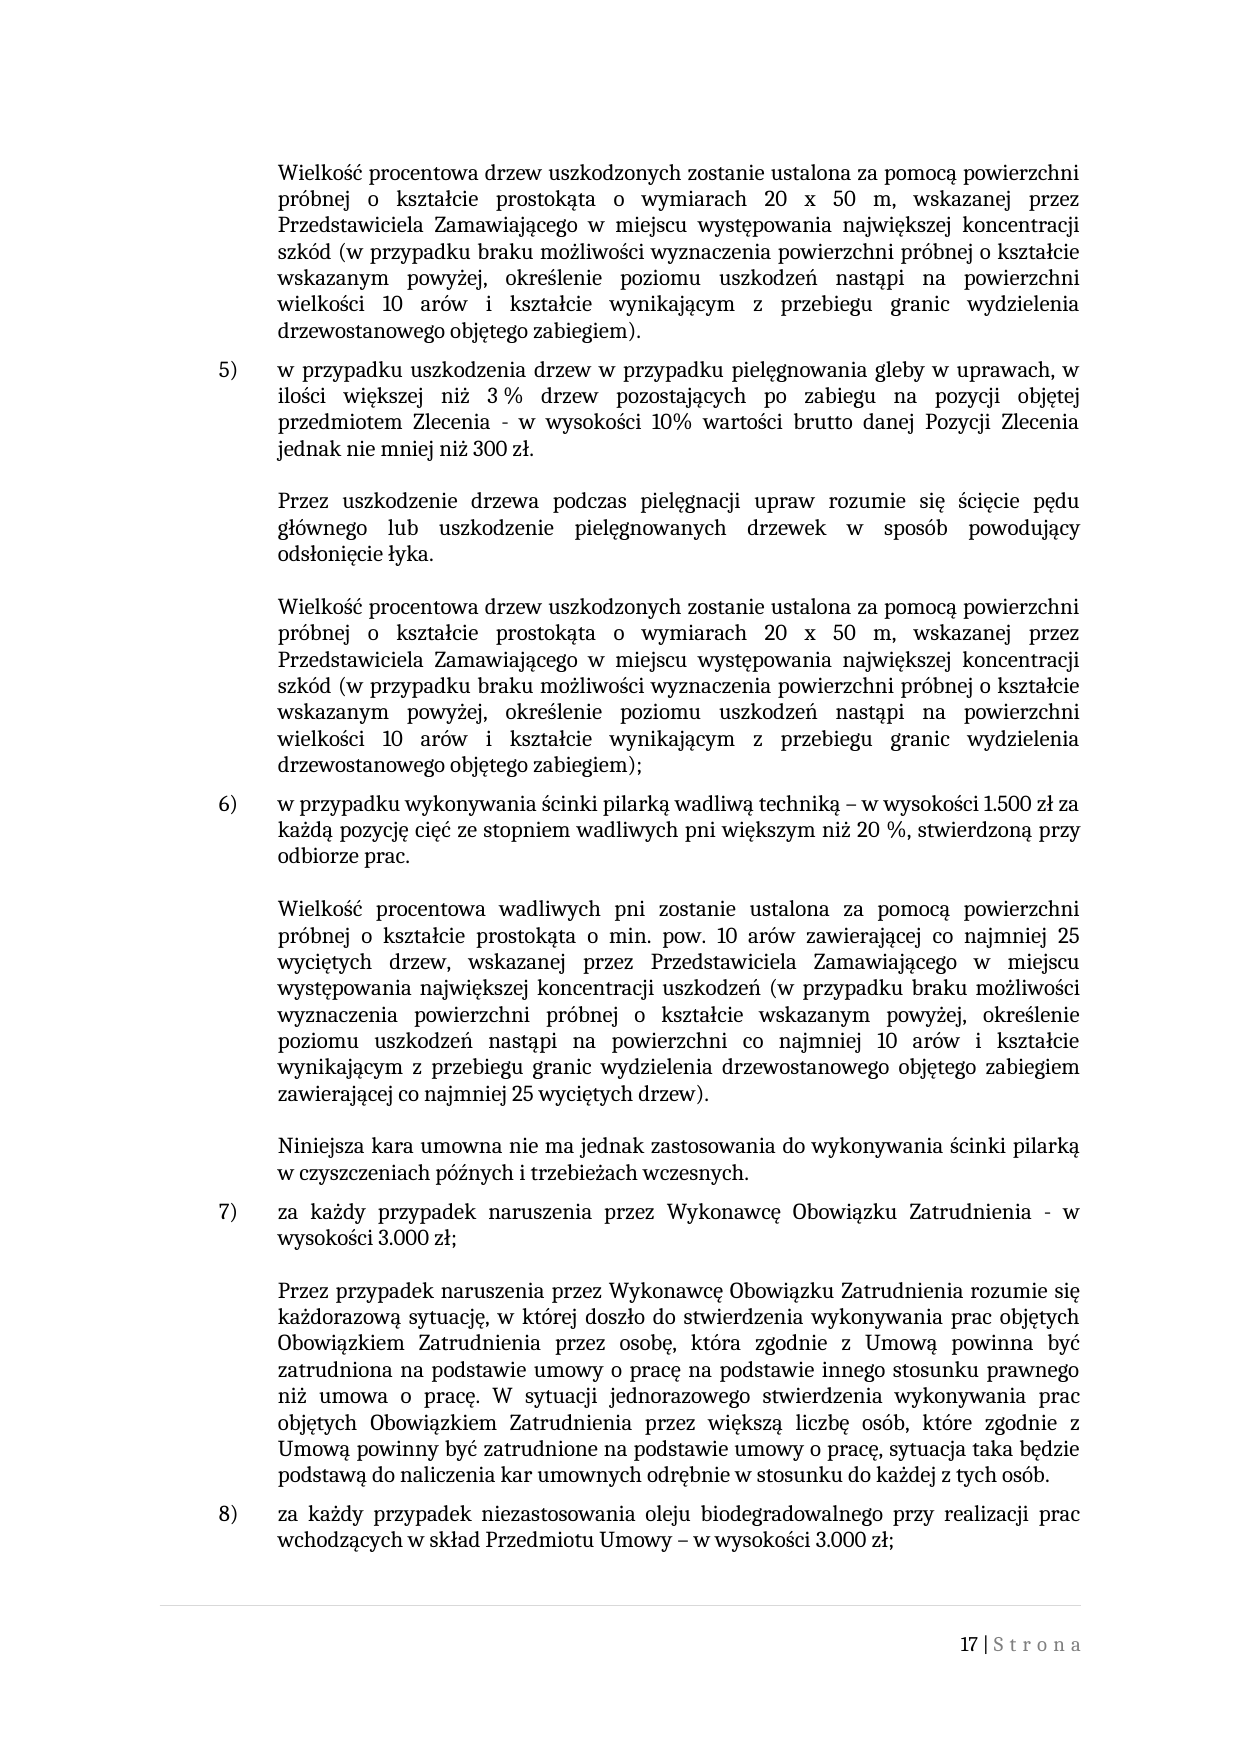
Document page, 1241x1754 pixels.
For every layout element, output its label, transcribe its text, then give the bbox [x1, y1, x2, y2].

list za każdy przypadek naruszenia przez Wykonawcę Obowiązku Zatrudnienia - w wysokości 3.000 zł; Przez przypadek naruszenia przez Wykonawcę Obowiązku Zatrudnienia rozumie się każdorazową sytuację, w której doszło do stwierdzenia wykonywania prac objętych Obowiązkiem Zatrudnienia przez osobę, która zgodnie z Umową powinna być zatrudniona na podstawie umowy o pracę na podstawie innego stosunku prawnego niż umowa o pracę. W sytuacji jednorazowego stwierdzenia wykonywania prac objętych Obowiązkiem Zatrudnienia przez większą liczbę osób, które zgodnie z Umową powinny być zatrudnione na podstawie umowy o pracę, sytuacja taka będzie podstawą do naliczenia kar umownych odrębnie w stosunku do każdej z tych osób. [218, 1198, 1081, 1488]
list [218, 159, 1081, 344]
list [218, 1501, 1081, 1580]
list w przypadku wykonywania ścinki pilarką wadliwą techniką – w wysokości 1.500 zł za każdą pozycję cięć ze stopniem wadliwych pni większym niż 20 %, stwierdzoną przy odbiorze prac. Wielkość procentowa wadliwych pni zostanie ustalona za pomocą powierzchni próbnej o kształcie prostokąta o min. pow. 10 arów zawierającej co najmniej 25 wyciętych drzew, wskazanej przez Przedstawiciela Zamawiającego w miejscu występowania największej koncentracji uszkodzeń (w przypadku braku możliwości wyznaczenia powierzchni próbnej o kształcie wskazanym powyżej, określenie poziomu uszkodzeń nastąpi na powierzchni co najmniej 10 arów i kształcie wynikającym z przebiegu granic wydzielenia drzewostanowego objętego zabiegiem zawierającej co najmniej 25 wyciętych drzew). Niniejsza kara umowna nie ma jednak zastosowania do wykonywania ścinki pilarką w czyszczeniach późnych i trzebieżach wczesnych. [218, 791, 1081, 1186]
list w przypadku uszkodzenia drzew w przypadku pielęgnowania gleby w uprawach, w ilości większej niż 3 % drzew pozostających po zabiegu na pozycji objętej przedmiotem Zlecenia - w wysokości 10% wartości brutto danej Pozycji Zlecenia jednak nie mniej niż 300 zł. Przez uszkodzenie drzewa podczas pielęgnacji upraw rozumie się ścięcie pędu głównego lub uszkodzenie pielęgnowanych drzewek w sposób powodujący odsłonięcie łyka. Wielkość procentowa drzew uszkodzonych zostanie ustalona za pomocą powierzchni próbnej o kształcie prostokąta o wymiarach 20 x 50 m, wskazanej przez Przedstawiciela Zamawiającego w miejscu występowania największej koncentracji szkód (w przypadku braku możliwości wyznaczenia powierzchni próbnej o kształcie wskazanym powyżej, określenie poziomu uszkodzeń nastąpi na powierzchni wielkości 10 arów i kształcie wynikającym z przebiegu granic wydzielenia drzewostanowego objętego zabiegiem); [218, 356, 1081, 778]
